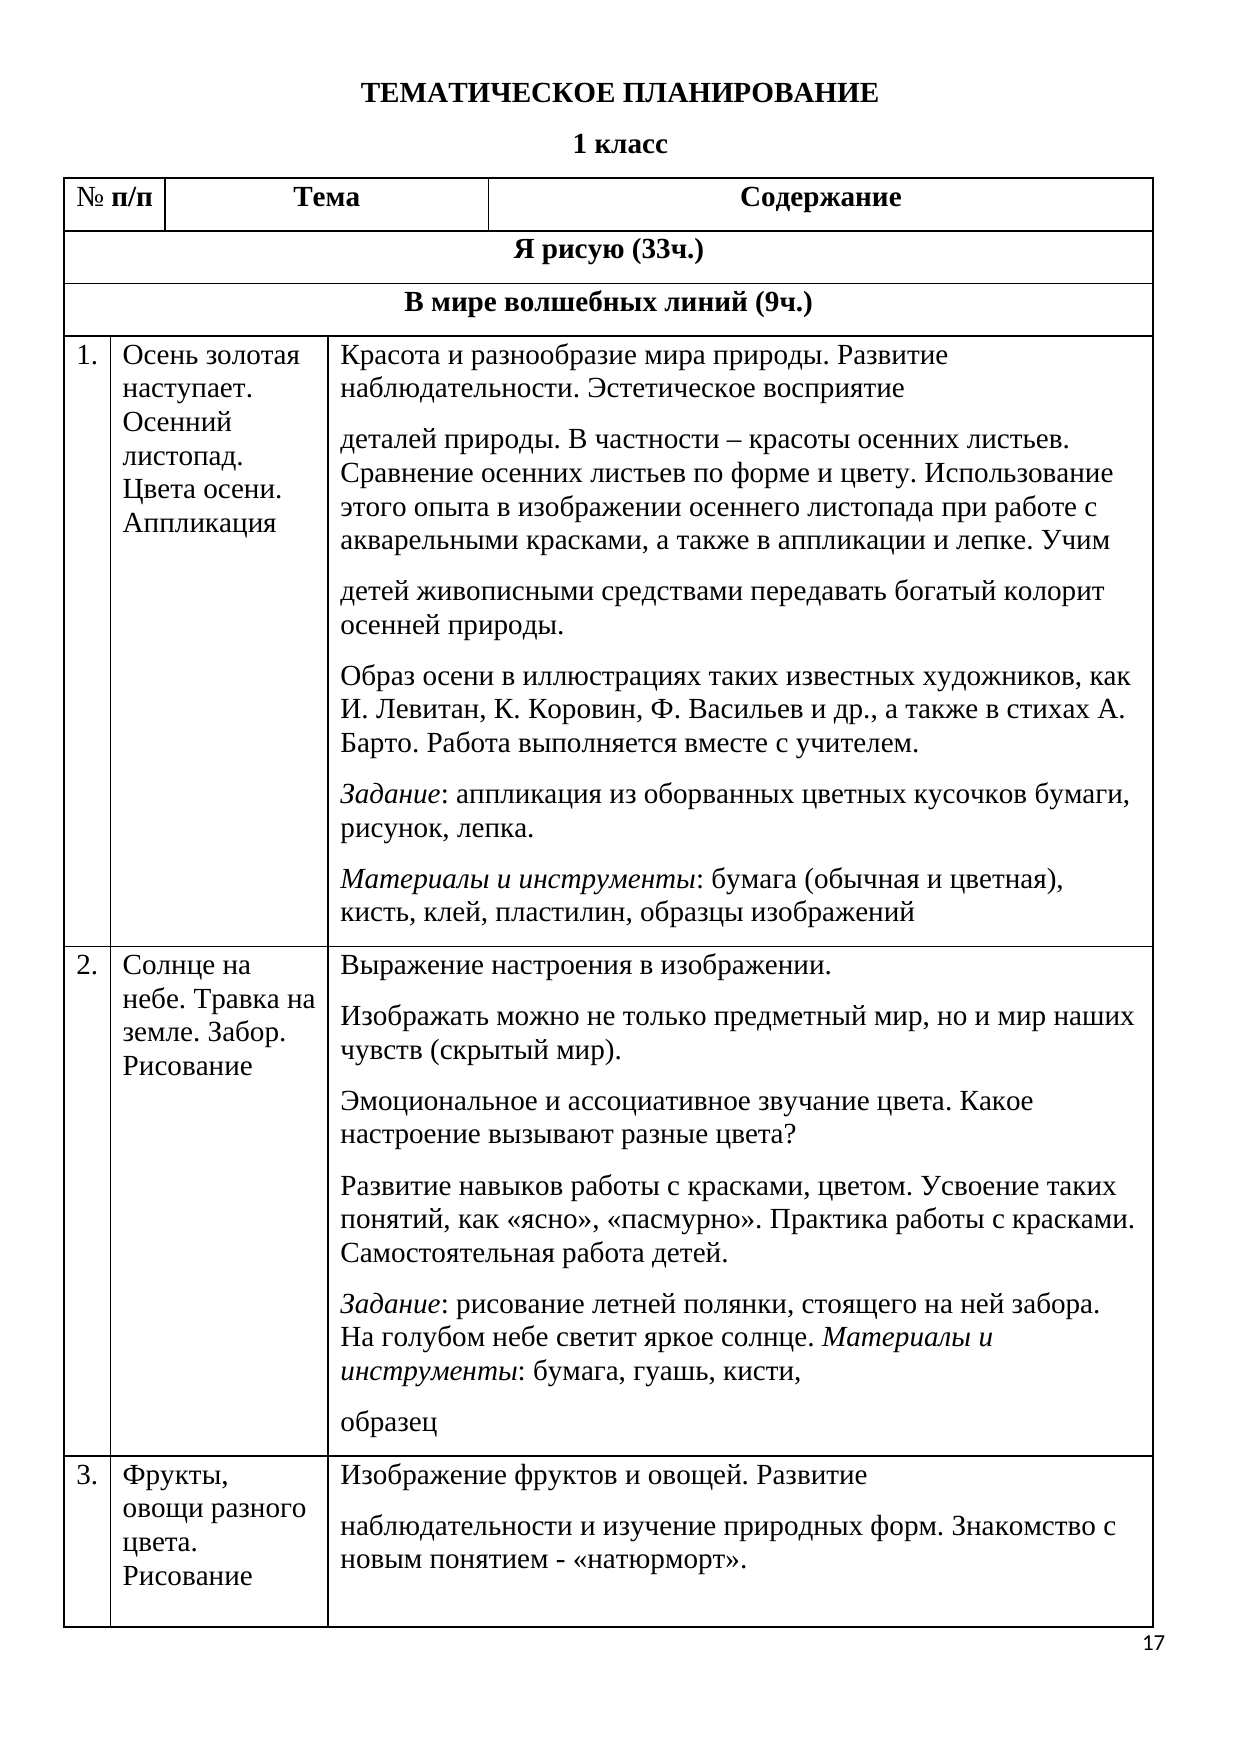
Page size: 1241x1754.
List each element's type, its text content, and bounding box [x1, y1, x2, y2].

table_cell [111, 1457, 327, 1626]
text ТЕМАТИЧЕСКОЕ ПЛАНИРОВАНИЕ [75, 75, 1165, 108]
table_header Тема [166, 179, 488, 230]
table_cell 3. [65, 1457, 110, 1626]
table_cell Красота и разнообразие мира природы. Развитие наблюдательности. Эстетическое восприятие деталей природы. В частности – красоты осенних листьев. Сравнение осенних листьев по форме и цвету. Использование этого опыта в изображении осеннего листопада при работе с акварельными красками, а также в аппликации и лепке. Учим детей живописными средствами передавать богатый колорит осенней природы. Образ осени в иллюстрациях таких известных художников, как И. Левитан, К. Коровин, Ф. Васильев и др., а также в стихах А. Барто. Работа выполняется вместе с учителем. Задание: аппликация из оборванных цветных кусочков бумаги, рисунок, лепка. Материалы и инструменты: бумага (обычная и цветная), кисть, клей, пластилин, образцы изображений [329, 337, 1152, 946]
table_cell Выражение настроения в изображении. Изображать можно не только предметный мир, но и мир наших чувств (скрытый мир). Эмоциональное и ассоциативное звучание цвета. Какое настроение вызывают разные цвета? Развитие навыков работы с красками, цветом. Усвоение таких понятий, как «ясно», «пасмурно». Практика работы с красками. Самостоятельная работа детей. Задание: рисование летней полянки, стоящего на ней забора. На голубом небе светит яркое солнце. Материалы и инструменты: бумага, гуашь, кисти, образец [329, 947, 1152, 1455]
table_cell 2. [65, 947, 110, 1455]
table_cell Солнце на небе. Травка на земле. Забор. Рисование [111, 947, 327, 1455]
text 1 класс [75, 126, 1165, 160]
table_cell В мире волшебных линий (9ч.) [65, 284, 1152, 335]
table_header Содержание [489, 179, 1152, 230]
table_header № п/п [65, 179, 164, 230]
table_cell 1. [65, 337, 110, 946]
table_cell Осень золотая наступает. Осенний листопад. Цвета осени. Аппликация [111, 337, 327, 946]
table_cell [329, 1457, 1152, 1626]
table_cell Я рисую (33ч.) [65, 232, 1152, 283]
